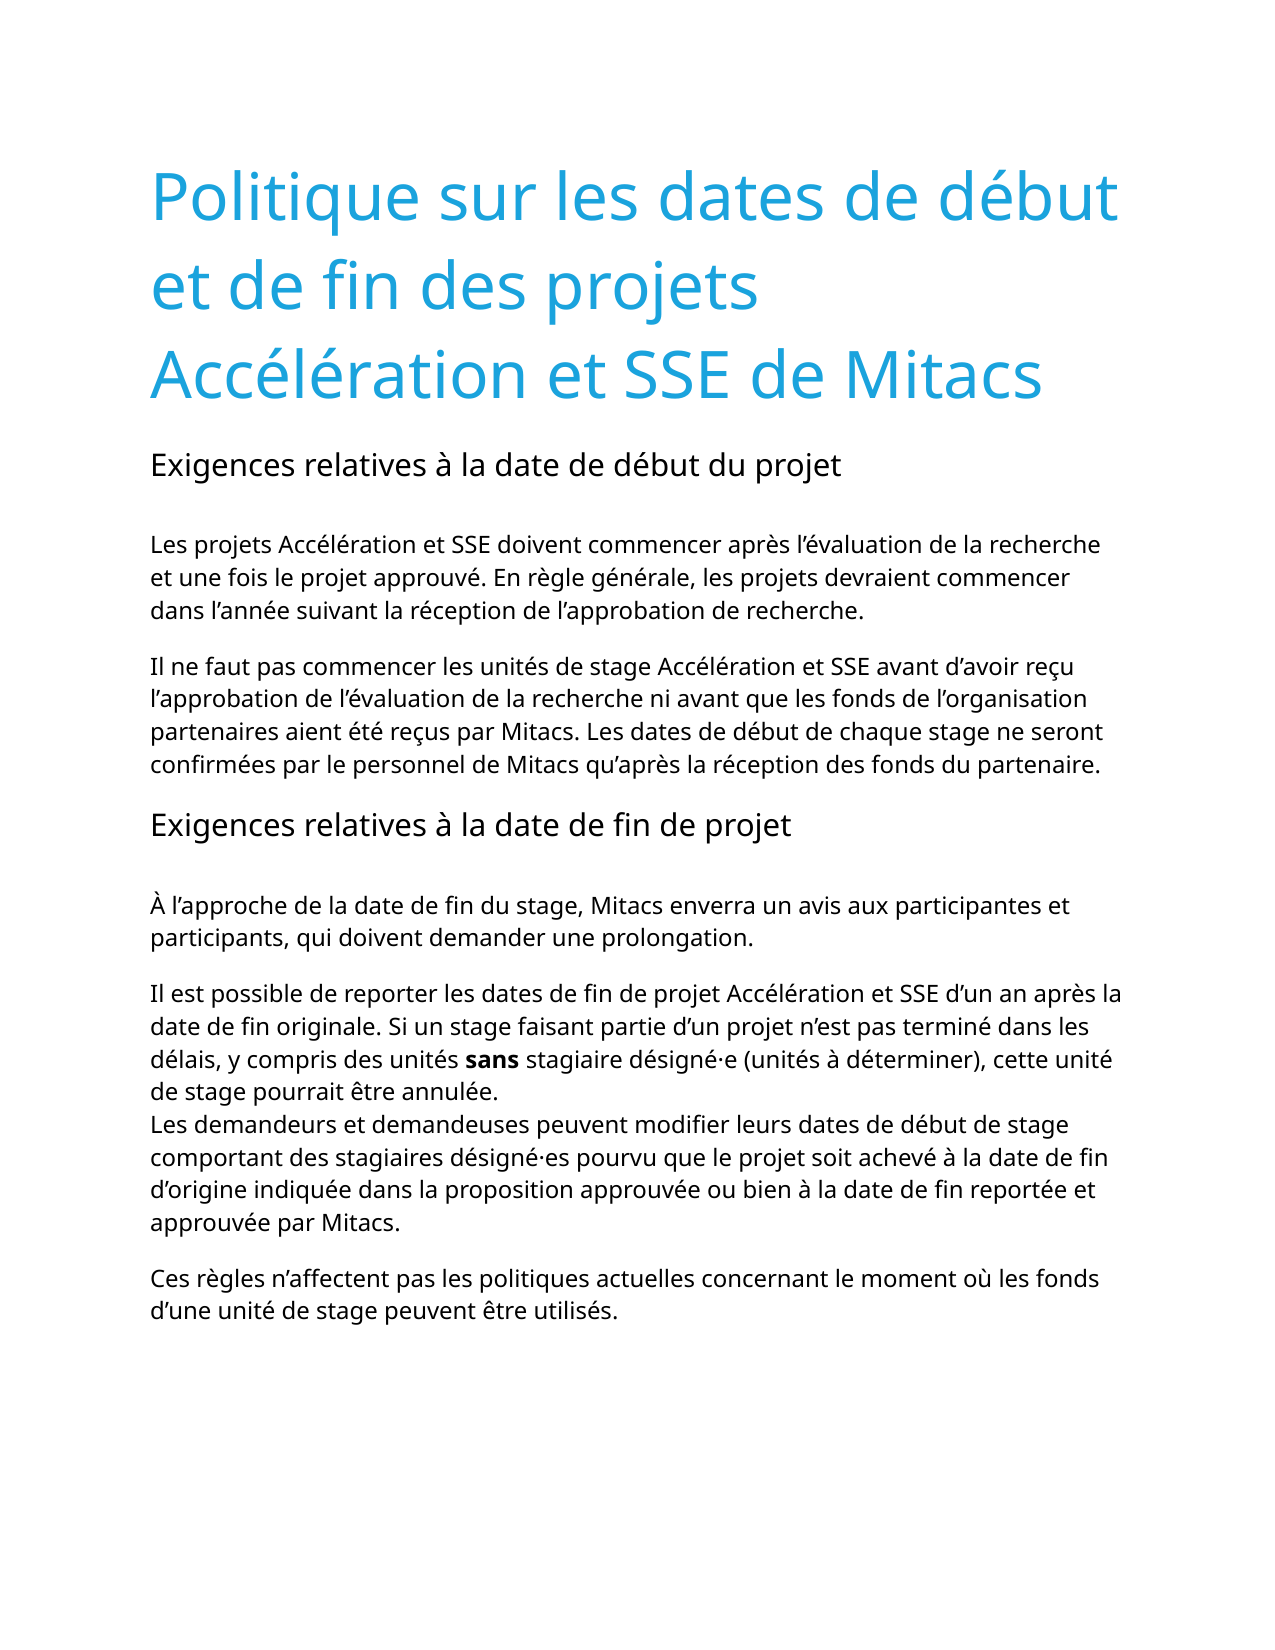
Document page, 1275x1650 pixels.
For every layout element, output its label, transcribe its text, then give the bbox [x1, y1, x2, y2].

text Les demandeurs et demandeuses peuvent modifier leurs dates de début de stage comportant des stagiaires désigné·es pourvu que le projet soit achevé à la date de fin d’origine indiquée dans la proposition approuvée ou bien à la date de fin reportée et approuvée par Mitacs. [150, 1108, 1125, 1238]
text Ces règles n’affectent pas les politiques actuelles concernant le moment où les fonds d’une unité de stage peuvent être utilisés. [150, 1262, 1125, 1327]
text Exigences relatives à la date de fin de projet [150, 803, 1125, 889]
text Il ne faut pas commencer les unités de stage Accélération et SSE avant d’avoir reçu l’approbation de l’évaluation de la recherche ni avant que les fonds de l’organisation partenaires aient été reçus par Mitacs. Les dates de début de chaque stage ne seront confirmées par le personnel de Mitacs qu’après la réception des fonds du partenaire. [150, 649, 1125, 780]
text À l’approche de la date de fin du stage, Mitacs enverra un avis aux participantes et participants, qui doivent demander une prolongation. [150, 889, 1125, 954]
text Exigences relatives à la date de début du projet [150, 443, 1125, 486]
text Il est possible de reporter les dates de fin de projet Accélération et SSE d’un an après la date de fin originale. Si un stage faisant partie d’un projet n’est pas terminé dans les délais, y compris des unités sans stagiaire désigné·e (unités à déterminer), cette unité de stage pourrait être annulée. [150, 977, 1125, 1108]
text Les projets Accélération et SSE doivent commencer après l’évaluation de la recherche et une fois le projet approuvé. En règle générale, les projets devraient commencer dans l’année suivant la réception de l’approbation de recherche. [150, 528, 1125, 626]
text Politique sur les dates de début et de fin des projets Accélération et SSE de Mitacs [150, 150, 1125, 418]
